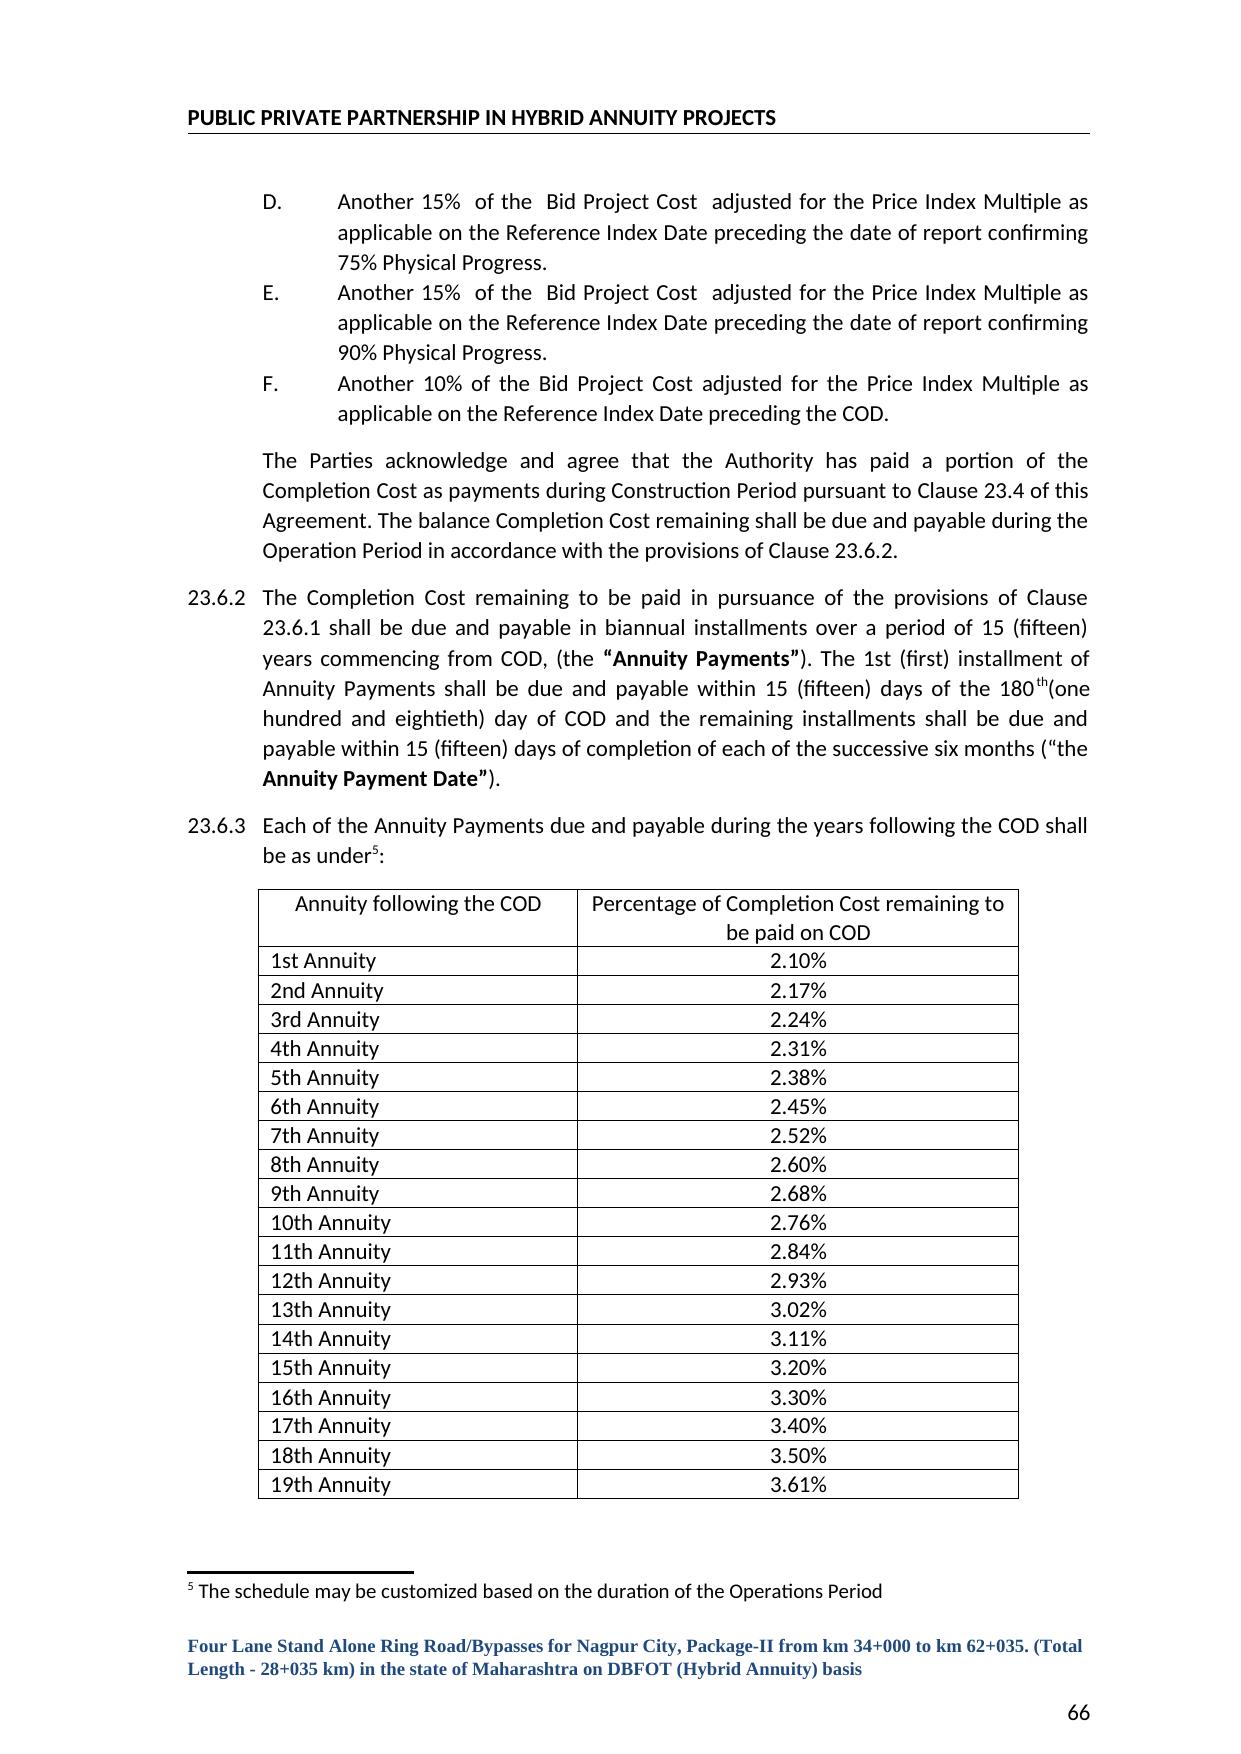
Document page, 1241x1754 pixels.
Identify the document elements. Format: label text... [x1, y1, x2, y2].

table_cell 11th Annuity [259, 1237, 577, 1265]
list Another 10% of the Bid Project Cost adjusted for the Price Index Multiple as applicable on the Reference Index Date preceding the COD. [262, 369, 1090, 427]
list Another 15% of the Bid Project Cost adjusted for the Price Index Multiple as applicable on the Reference Index Date preceding the date of report confirming 75% Physical Progress. [262, 187, 1090, 276]
table_cell 3.20% [578, 1354, 1018, 1382]
text The Parties acknowledge and agree that the Authority has paid a portion of the Completion Cost as payments during Construction Period pursuant to Clause 23.4 of this Agreement. The balance Completion Cost remaining shall be due and payable during the Operation Period in accordance with the provisions of Clause 23.6.2. [187, 446, 1090, 564]
table_cell 15th Annuity [259, 1354, 577, 1382]
table_cell 2.76% [578, 1208, 1018, 1236]
table_header Percentage of Completion Cost remaining to be paid on COD [578, 890, 1018, 946]
table_cell 19th Annuity [259, 1470, 577, 1498]
table_cell 3rd Annuity [259, 1005, 577, 1033]
table_cell 13th Annuity [259, 1295, 577, 1323]
table_cell 9th Annuity [259, 1179, 577, 1207]
table_cell 3.11% [578, 1325, 1018, 1352]
table_cell 12th Annuity [259, 1266, 577, 1294]
table_cell 17th Annuity [259, 1412, 577, 1440]
table_cell 4th Annuity [259, 1034, 577, 1062]
table_cell 2.52% [578, 1121, 1018, 1149]
table_cell 6th Annuity [259, 1092, 577, 1120]
table_cell 3.02% [578, 1295, 1018, 1323]
table_cell 2.17% [578, 976, 1018, 1004]
table_cell 3.40% [578, 1412, 1018, 1440]
table_cell 2.68% [578, 1179, 1018, 1207]
table_cell 14th Annuity [259, 1325, 577, 1352]
table_cell 3.50% [578, 1441, 1018, 1469]
table_cell 3.61% [578, 1470, 1018, 1498]
table_cell 18th Annuity [259, 1441, 577, 1469]
table_cell 7th Annuity [259, 1121, 577, 1149]
table_cell 2.38% [578, 1063, 1018, 1091]
text 23.6.2 The Completion Cost remaining to be paid in pursuance of the provisions of Clause 23.6.1 shall be due and payable in biannual installments over a period of 15 (fifteen) years commencing from COD, (the “Annuity Payments”). The 1st (first) installment of Annuity Payments shall be due and payable within 15 (fifteen) days of the 180th(one hundred and eightieth) day of COD and the remaining installments shall be due and payable within 15 (fifteen) days of completion of each of the successive six months (“the Annuity Payment Date”). [187, 583, 1090, 793]
table_cell 16th Annuity [259, 1383, 577, 1411]
table_cell 2.60% [578, 1150, 1018, 1178]
table_cell 2.93% [578, 1266, 1018, 1294]
table_cell 2nd Annuity [259, 976, 577, 1004]
table_cell 2.31% [578, 1034, 1018, 1062]
text 23.6.3 Each of the Annuity Payments due and payable during the years following the COD shall be as under: [187, 811, 1090, 870]
table_cell 10th Annuity [259, 1208, 577, 1236]
table_cell 3.30% [578, 1383, 1018, 1411]
table_cell 2.10% [578, 947, 1018, 975]
table_cell 2.84% [578, 1237, 1018, 1265]
table_cell 8th Annuity [259, 1150, 577, 1178]
table_cell 1st Annuity [259, 947, 577, 975]
table_header Annuity following the COD [259, 890, 577, 946]
list Another 15% of the Bid Project Cost adjusted for the Price Index Multiple as applicable on the Reference Index Date preceding the date of report confirming 90% Physical Progress. [262, 278, 1090, 367]
table_cell 2.45% [578, 1092, 1018, 1120]
table_cell 5th Annuity [259, 1063, 577, 1091]
table_cell 2.24% [578, 1005, 1018, 1033]
